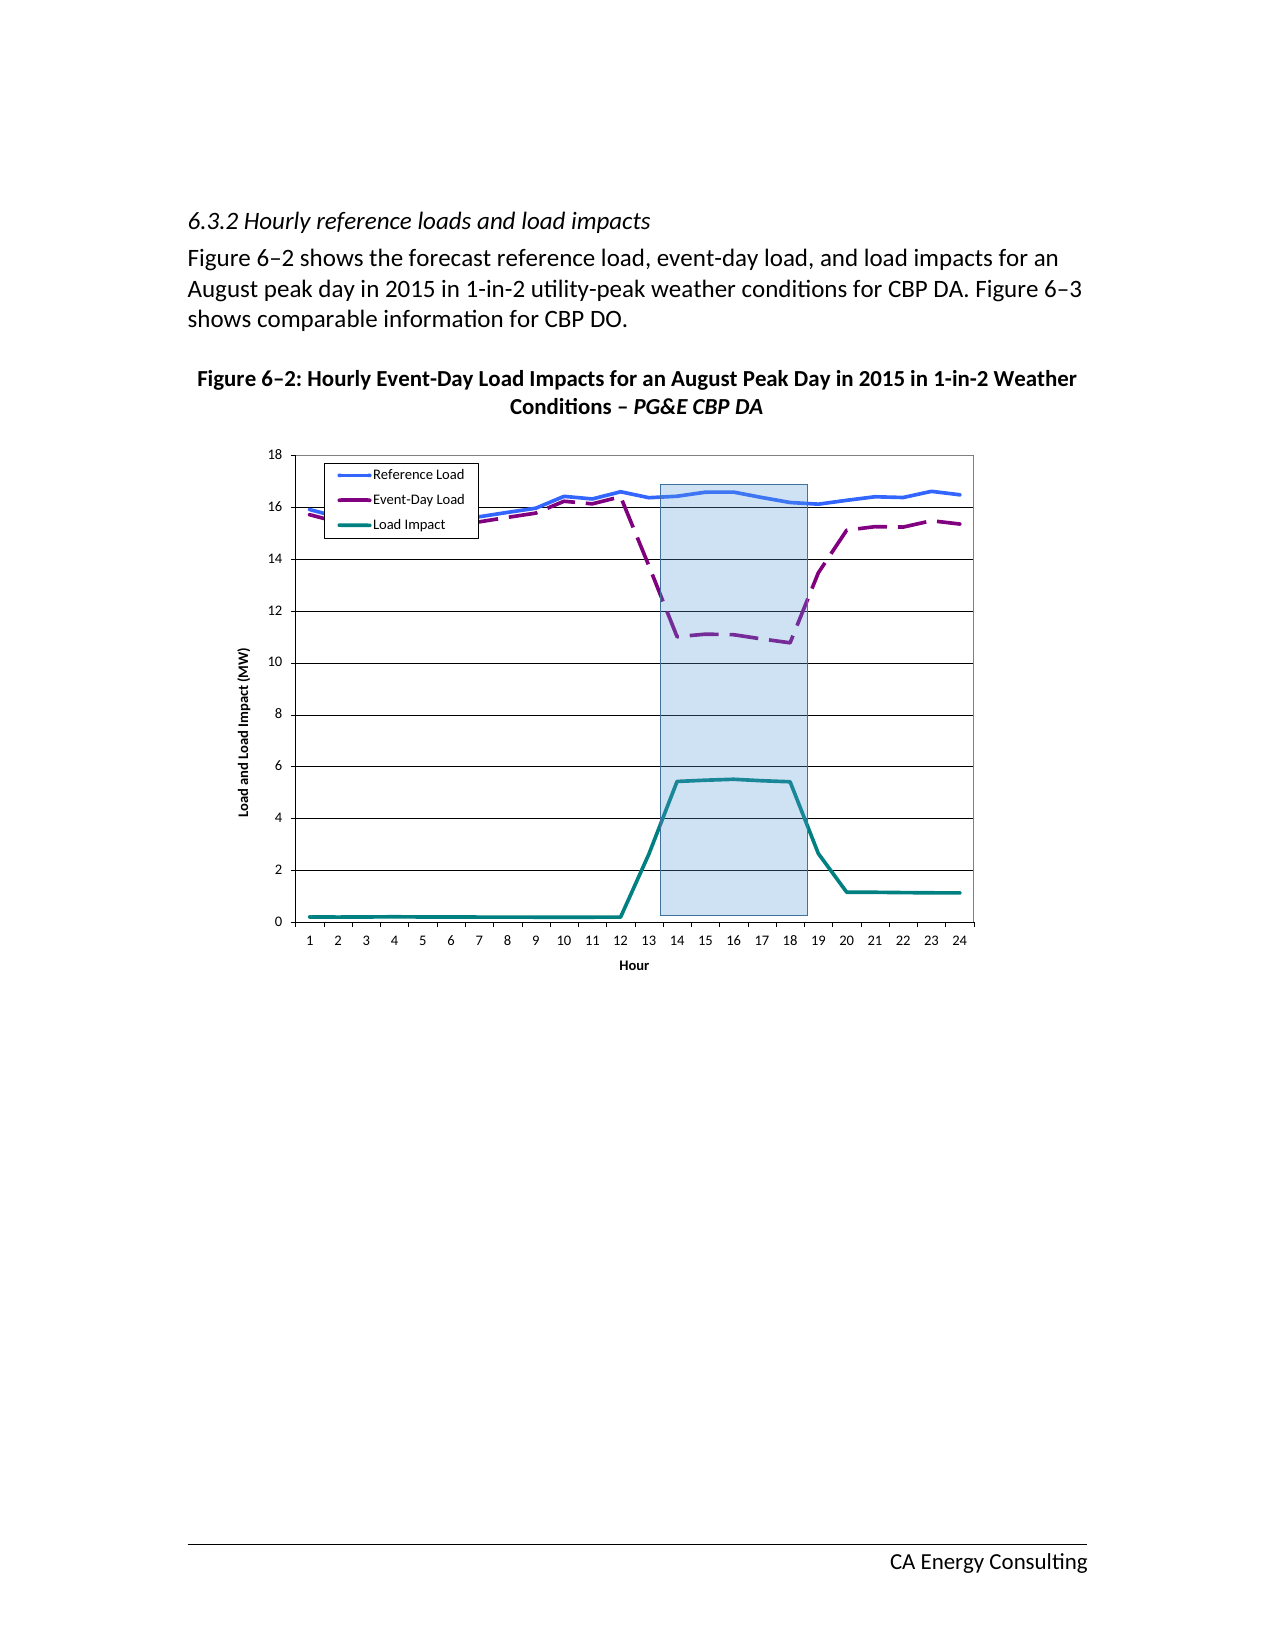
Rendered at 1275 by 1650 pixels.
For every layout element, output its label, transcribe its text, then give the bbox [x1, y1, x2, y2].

text Figure 6–2 shows the forecast reference load, event-day load, and load impacts for an August peak day in 2015 in 1-in-2 utility-peak weather conditions for CBP DA. Figure 6–3 shows comparable information for CBP DO. [187, 242, 1087, 334]
subtitle 6.3.2 Hourly reference loads and load impacts [187, 206, 1087, 236]
text Figure 6–2: Hourly Event-Day Load Impacts for an August Peak Day in 2015 in 1-in-2 Weather Conditions – PG&E CBP DA [187, 364, 1087, 420]
